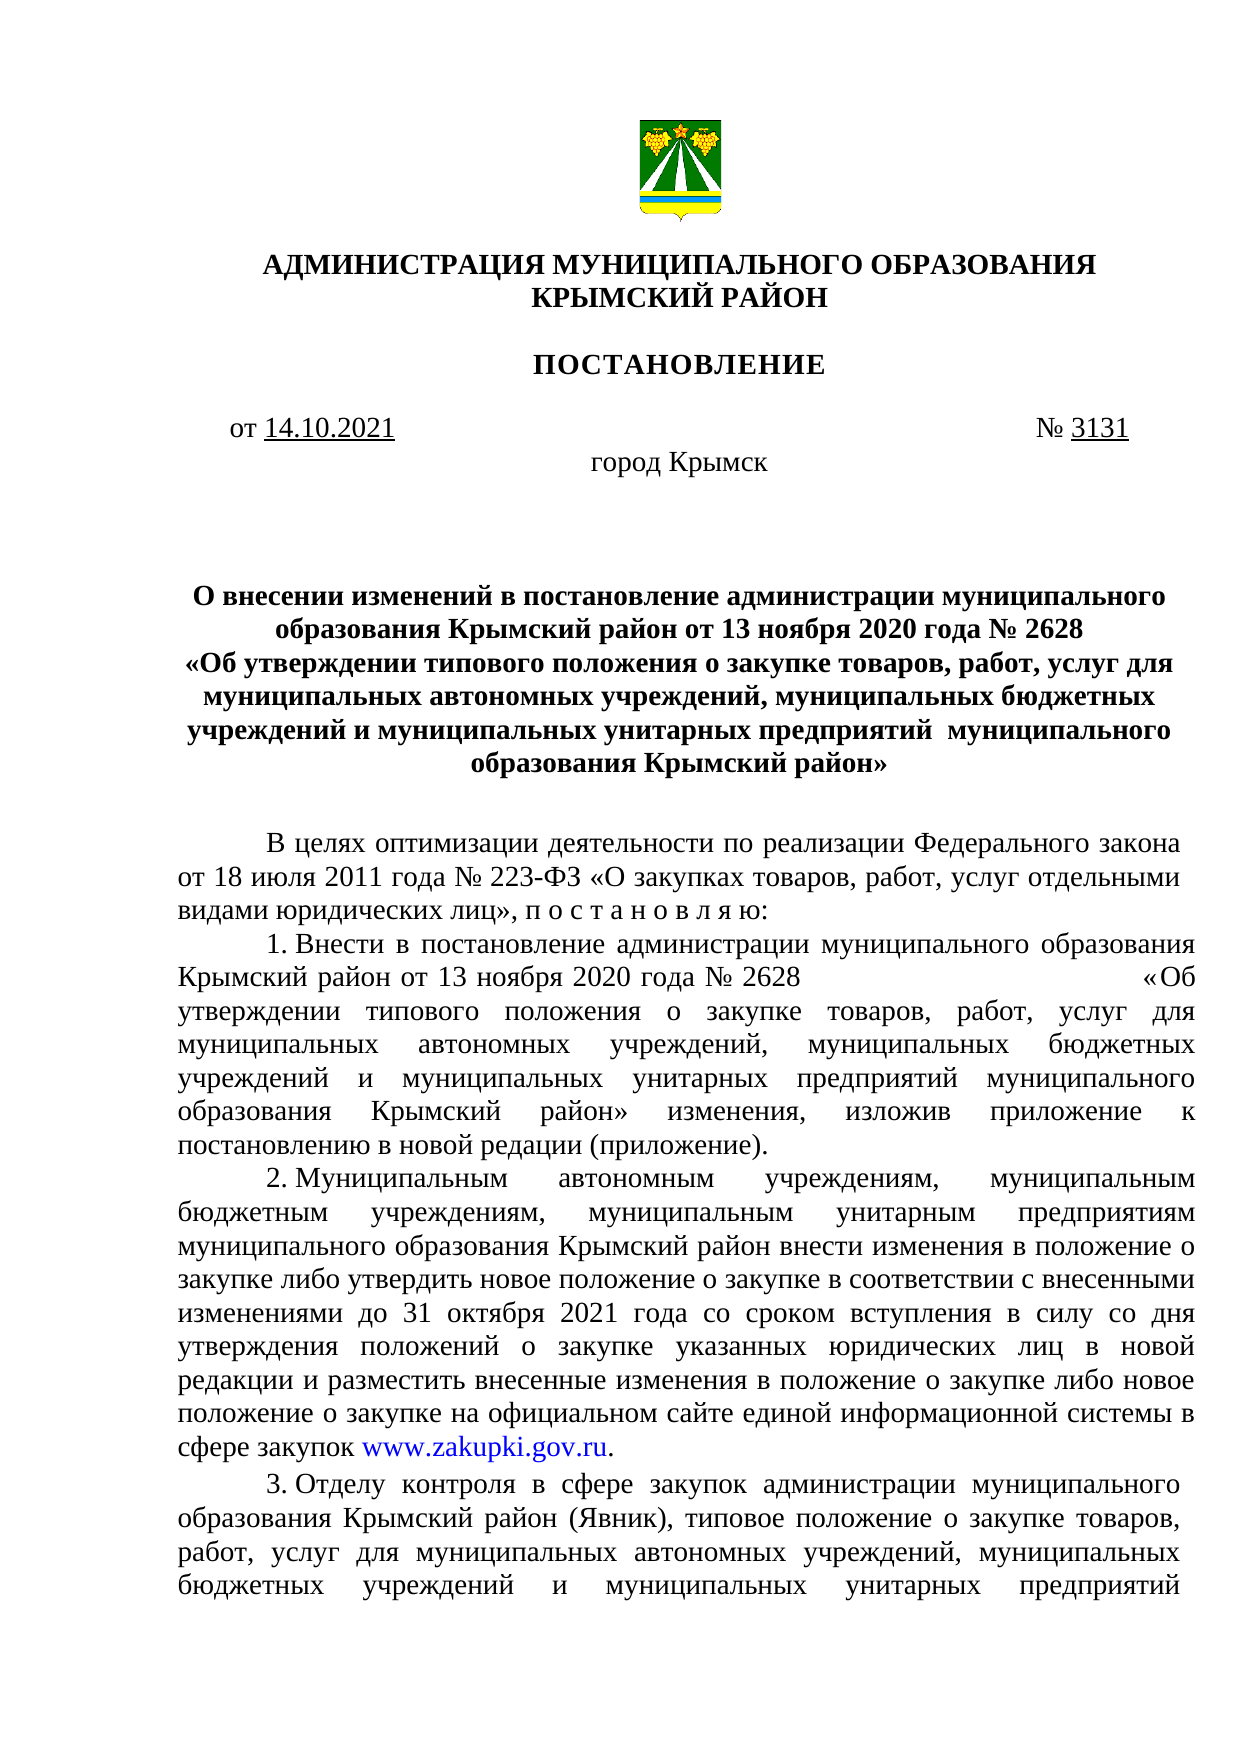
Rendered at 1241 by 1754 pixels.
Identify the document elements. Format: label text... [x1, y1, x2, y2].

text АДМИНИСТРАЦИЯ МУНИЦИПАЛЬНОГО ОБРАЗОВАНИЯ [177, 247, 1182, 280]
text О внесении изменений в постановление администрации муниципального образования Крымский район от 13 ноября 2020 года № 2628 «Об утверждении типового положения о закупке товаров, работ, услуг для муниципальных автономных учреждений, муниципальных бюджетных учреждений и муниципальных унитарных предприятий муниципального образования Крымский район» [177, 578, 1181, 779]
text город Крымск [177, 444, 1181, 477]
text от 14.10.2021 № 3131 [177, 410, 1181, 444]
text В целях оптимизации деятельности по реализации Федерального закона от 18 июля 2011 года № 223-ФЗ «О закупках товаров, работ, услуг отдельными видами юридических лиц», п о с т а н о в л я ю: [177, 825, 1181, 926]
text 2. Муниципальным автономным учреждениям, муниципальным бюджетным учреждениям, муниципальным унитарным предприятиям муниципального образования Крымский район внести изменения в положение о закупке либо утвердить новое положение о закупке в соответствии с внесенными изменениями до 31 октября 2021 года со сроком вступления в силу со дня утверждения положений о закупке указанных юридических лиц в новой редакции и разместить внесенные изменения в положение о закупке либо новое положение о закупке на официальном сайте единой информационной системы в сфере закупок www.zakupki.gov.ru. [177, 1161, 1196, 1462]
text 1. Внести в постановление администрации муниципального образования Крымский район от 13 ноября 2020 года № 2628 «Об утверждении типового положения о закупке товаров, работ, услуг для муниципальных автономных учреждений, муниципальных бюджетных учреждений и муниципальных унитарных предприятий муниципального образования Крымский район» изменения, изложив приложение к постановлению в новой редации (приложение). [177, 926, 1196, 1161]
text ПОСТАНОВЛЕНИЕ [177, 347, 1181, 381]
text КРЫМСКИЙ РАЙОН [177, 280, 1182, 314]
picture [639, 120, 721, 221]
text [177, 1467, 1181, 1601]
